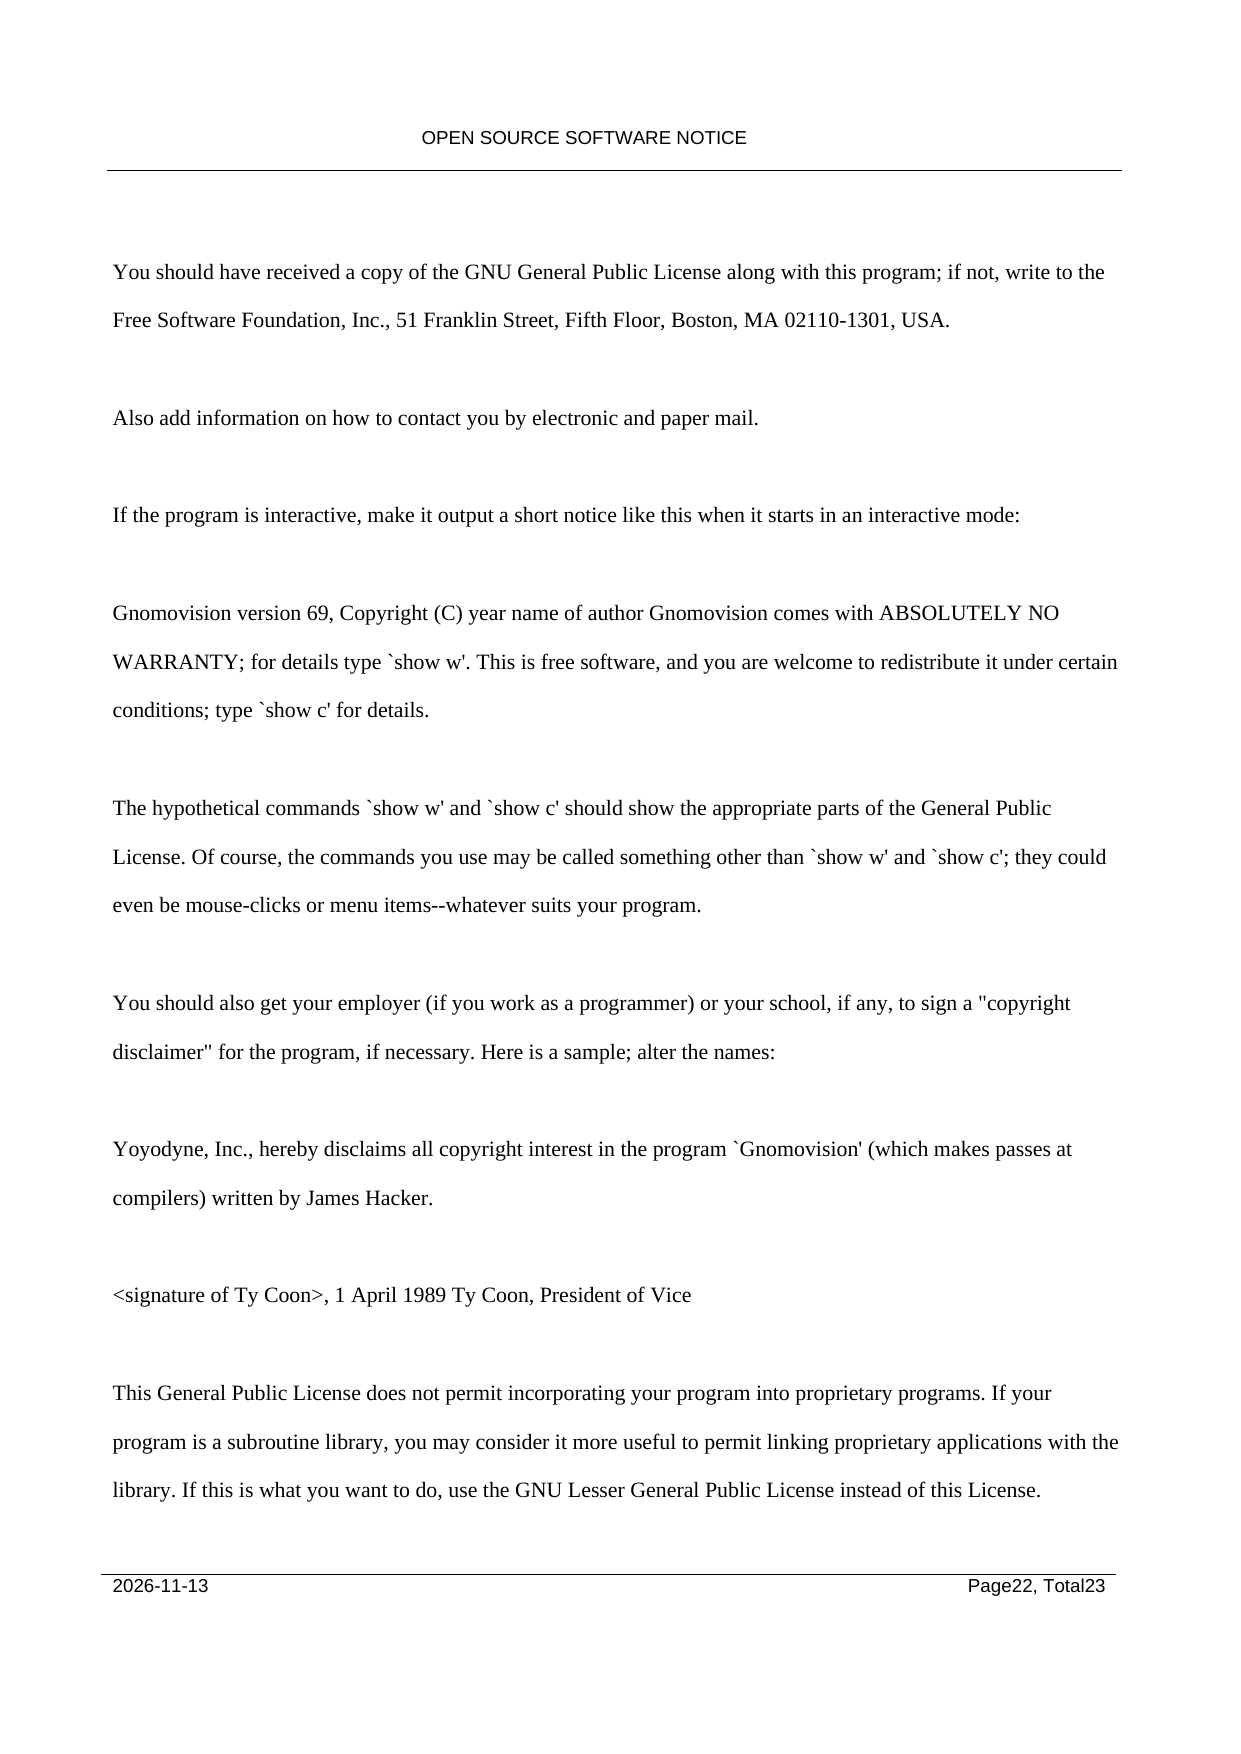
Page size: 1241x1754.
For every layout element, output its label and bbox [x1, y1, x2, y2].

text [112, 206, 1128, 1506]
